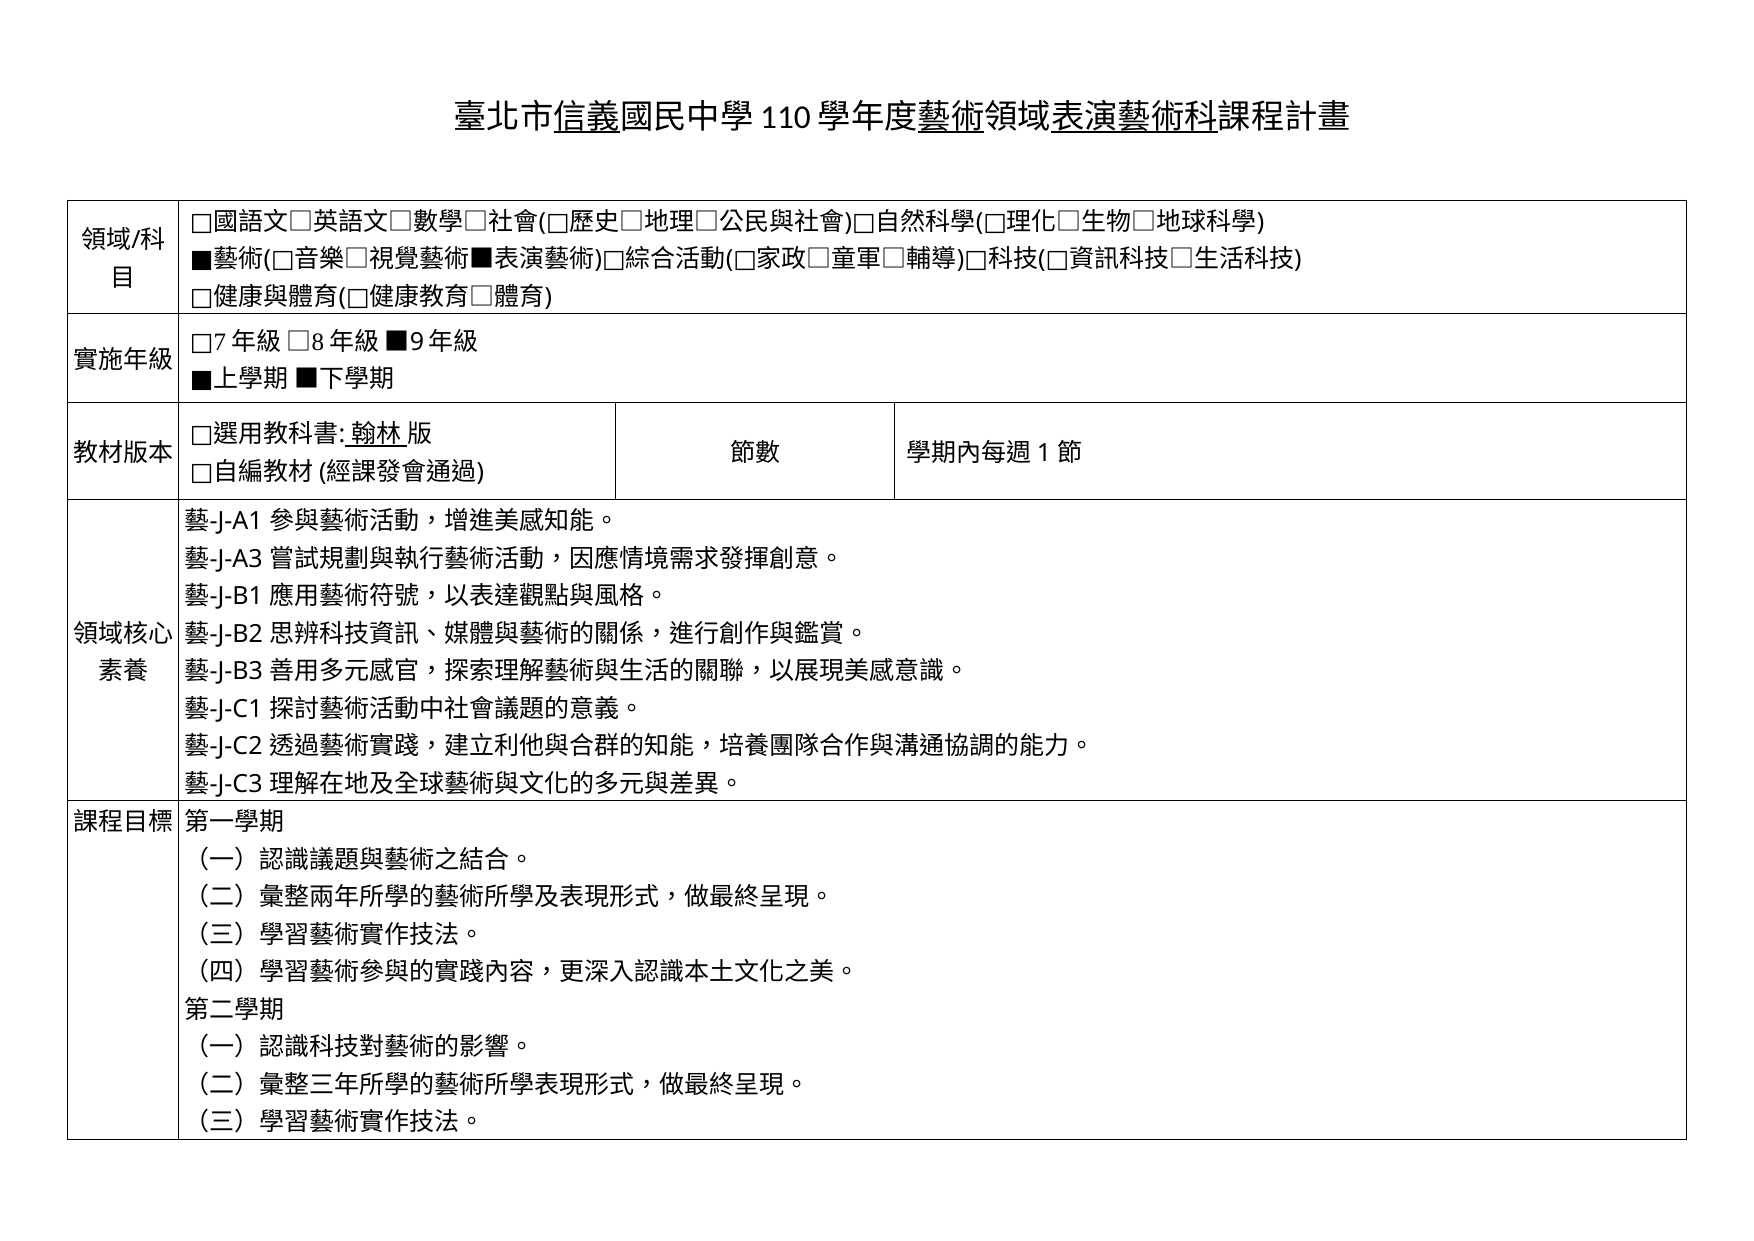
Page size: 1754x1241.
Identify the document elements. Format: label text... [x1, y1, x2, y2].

table_header □國語文□英語文□數學□社會(□歷史□地理□公民與社會)□自然科學(□理化□生物□地球科學) ■藝術(□音樂□視覺藝術■表演藝術)□綜合活動(□家政□童軍□輔導)□科技(□資訊科技□生活科技) □健康與體育(□健康教育□體育) [179, 201, 1686, 313]
table_header 領域/科目 [68, 201, 178, 313]
table_cell 節數 [616, 403, 894, 499]
table_cell 領域核心素養 [68, 500, 178, 800]
table_cell □7年級 □8年級 ■9年級 ■上學期 ■下學期 [179, 314, 1686, 402]
table_cell □選用教科書: 翰林 版 □自編教材 (經課發會通過) [179, 403, 615, 499]
table_cell 藝-J-A1 參與藝術活動，增進美感知能。 藝-J-A3 嘗試規劃與執行藝術活動，因應情境需求發揮創意。 藝-J-B1 應用藝術符號，以表達觀點與風格。 藝-J-B2 思辨科技資訊、媒體與藝術的關係，進行創作與鑑賞。 藝-J-B3 善用多元感官，探索理解藝術與生活的關聯，以展現美感意識。 藝-J-C1 探討藝術活動中社會議題的意義。 藝-J-C2 透過藝術實踐，建立利他與合群的知能，培養團隊合作與溝通協調的能力。 藝-J-C3 理解在地及全球藝術與文化的多元與差異。 [179, 500, 1686, 800]
table_cell 課程目標 [68, 801, 178, 1139]
table_cell 教材版本 [68, 403, 178, 499]
table_cell 實施年級 [68, 314, 178, 402]
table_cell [179, 801, 1686, 1139]
table_cell 學期內每週 1 節 [895, 403, 1686, 499]
text 臺北市信義國民中學110學年度藝術領域表演藝術科課程計畫 [125, 76, 1679, 151]
